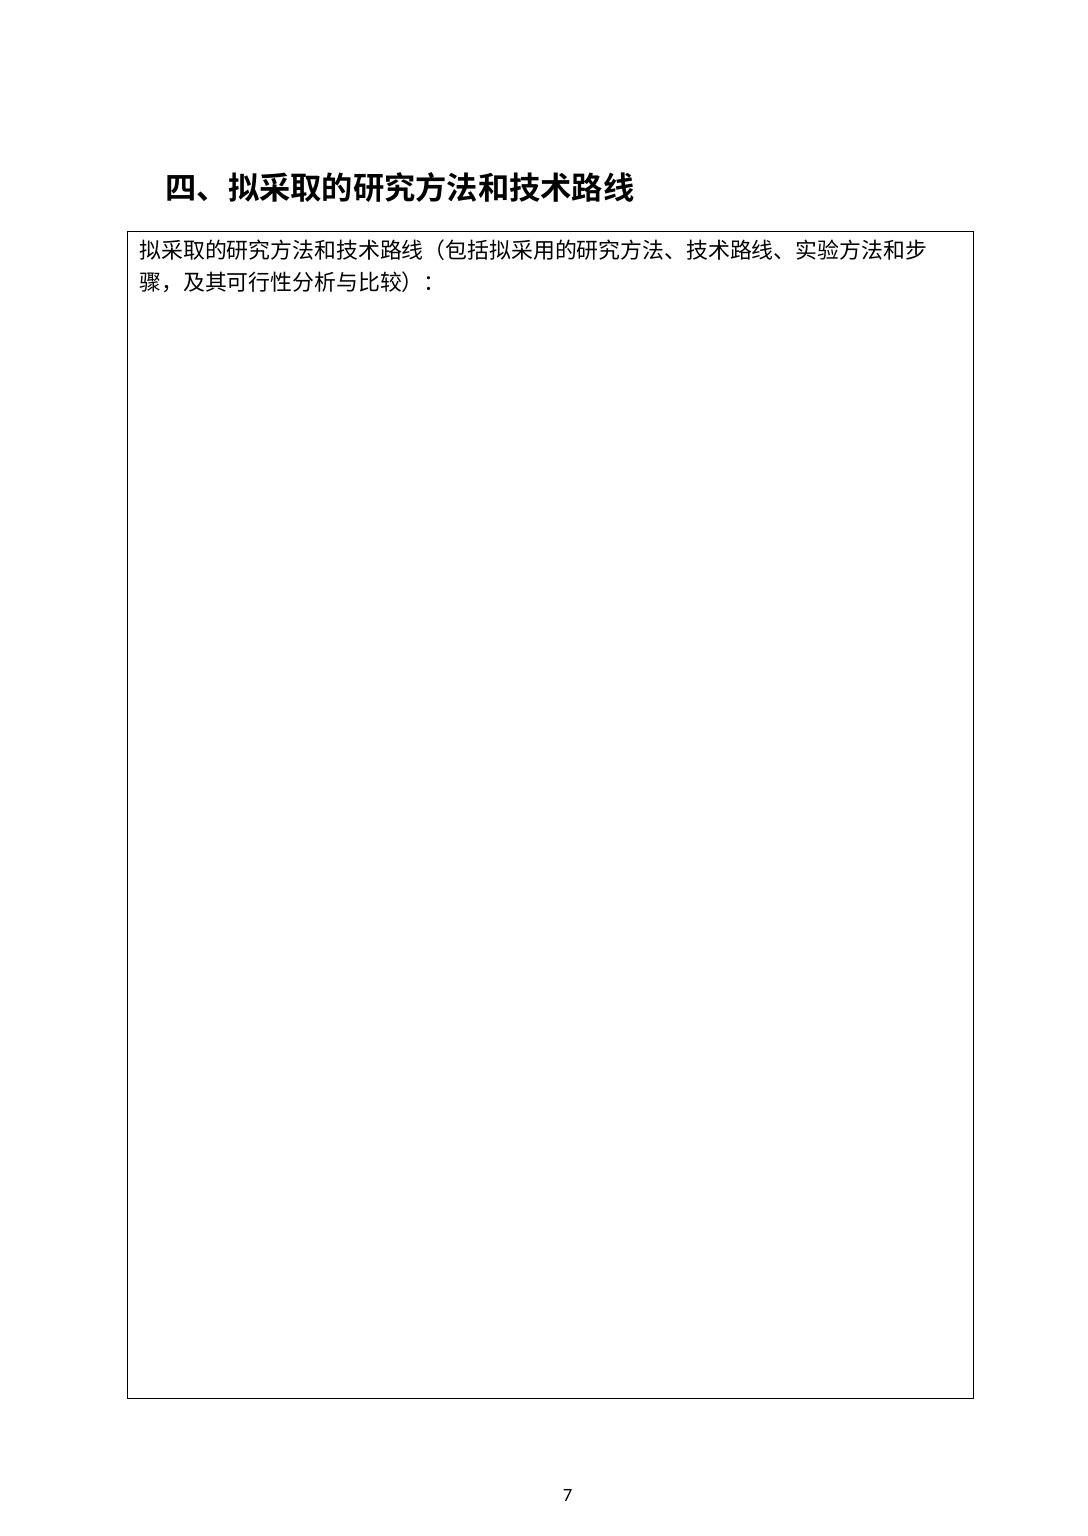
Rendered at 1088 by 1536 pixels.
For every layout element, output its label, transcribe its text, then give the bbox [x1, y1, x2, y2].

table_header 拟采取的研究方法和技术路线（包括拟采用的研究方法、技术路线、实验方法和步骤，及其可行性分析与比较）： [128, 232, 973, 1397]
text 四、拟采取的研究方法和技术路线 [165, 163, 969, 209]
